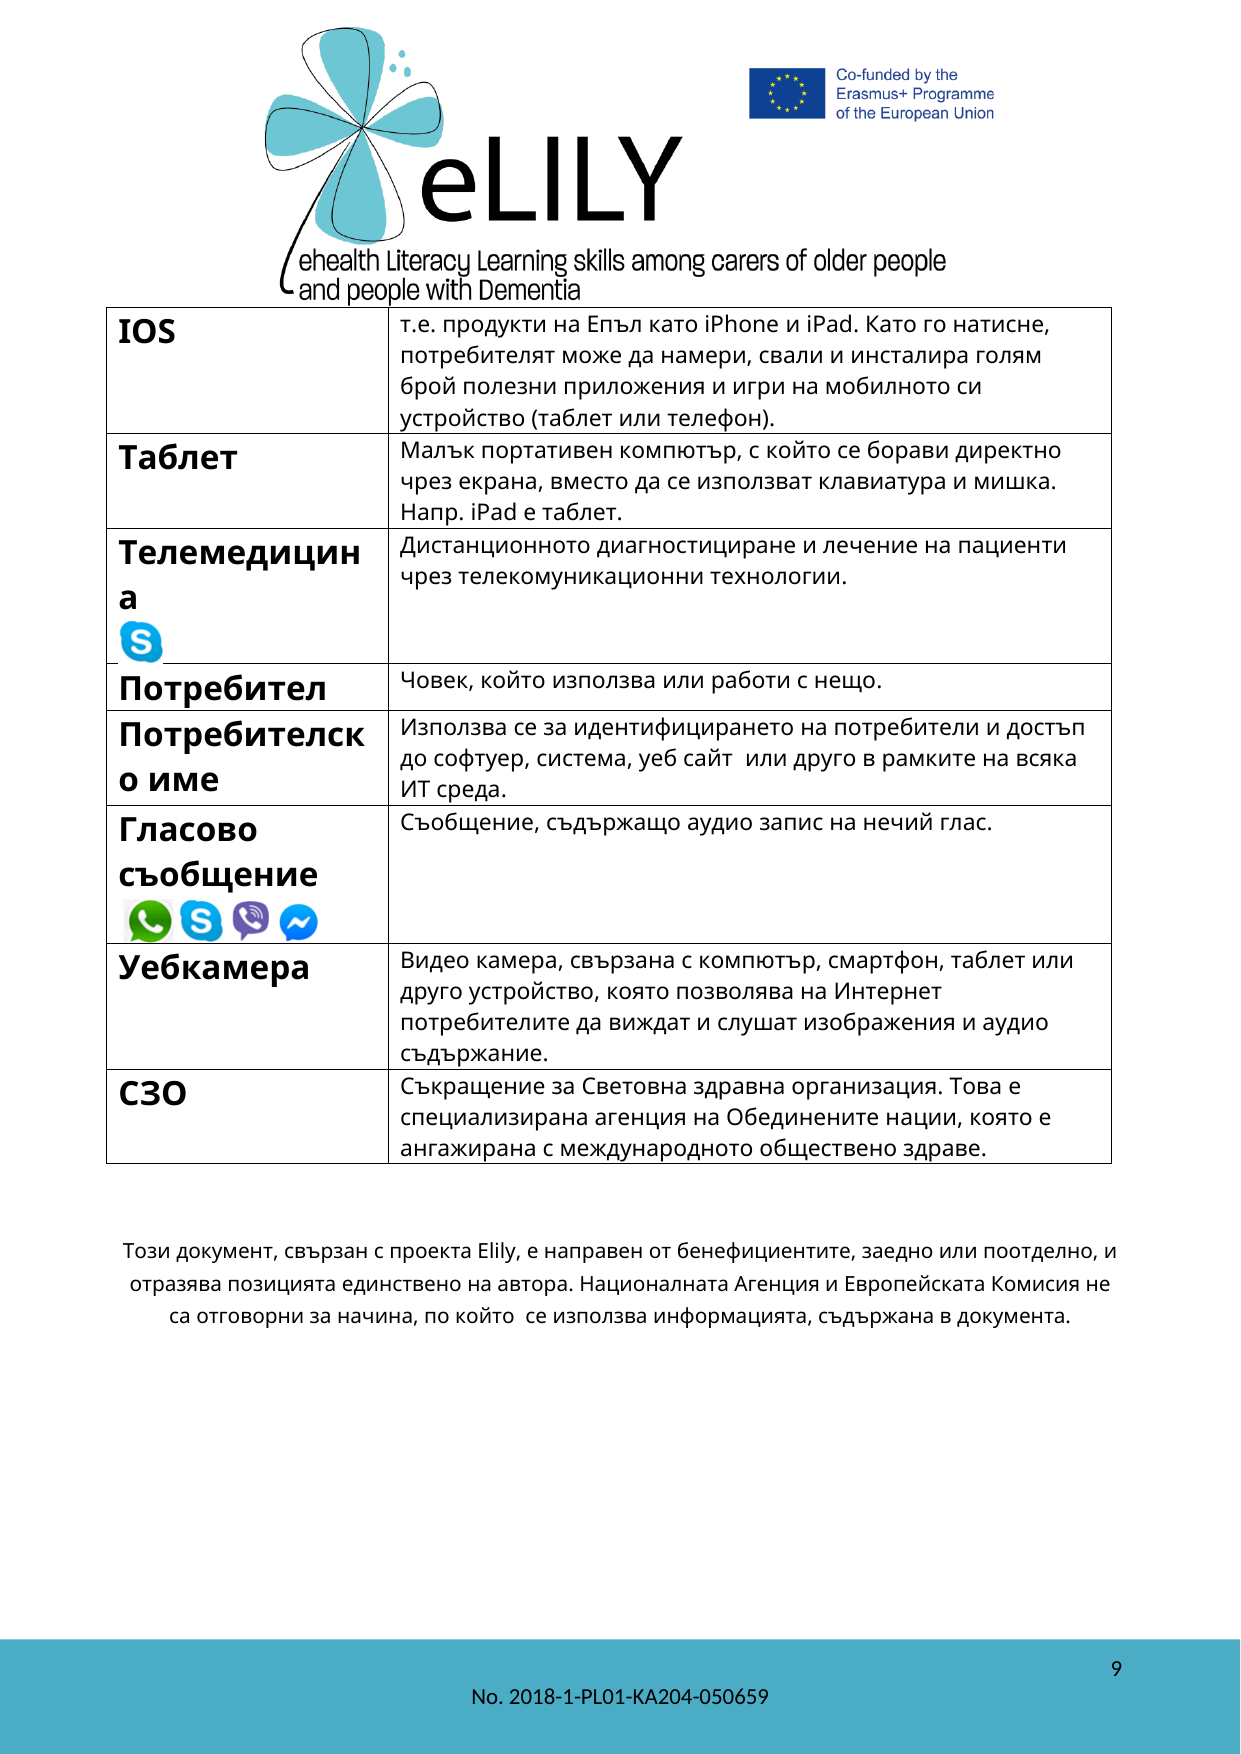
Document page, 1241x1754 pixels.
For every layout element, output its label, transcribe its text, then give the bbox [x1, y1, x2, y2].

table_cell Дистанционното диагностициране и лечение на пациенти чрез телекомуникационни технологии. [389, 529, 1111, 663]
table_cell СЗО [107, 1070, 388, 1163]
table_cell Използва се за идентифицирането на потребители и достъп до софтуер, система, уеб сайт или друго в рамките на всяка ИТ среда. [389, 711, 1111, 804]
table_cell Гласово съобщение [107, 806, 388, 942]
table_cell Видео камера, свързана с компютър, смартфон, таблет или друго устройство, която позволява на Интернет потребителите да виждат и слушат изображения и аудио съдържание. [389, 944, 1111, 1068]
table_cell Потребител [107, 664, 388, 710]
picture [277, 901, 320, 943]
text Този документ, свързан с проекта Elily, е направен от бенефициентите, заедно или поотделно, и отразява позицията единствено на автора. Националната Агенция и Европейската Комисия не са отговорни за начина, по който се използва информацията, съдържана в документа. [118, 1236, 1122, 1330]
picture [264, 27, 994, 307]
table_cell Потребителско име [107, 711, 388, 804]
table_cell Човек, който използва или работи с нещо. [389, 664, 1111, 710]
table_cell Уебкамера [107, 944, 388, 1068]
table_cell Малък портативен компютър, с който се борави директно чрез екрана, вместо да се използват клавиатура и мишка. Напр. iPad е таблет. [389, 434, 1111, 527]
table_cell Съкращение за Световна здравна организация. Това е специализирана агенция на Обединените нации, която е ангажирана с международното обществено здраве. [389, 1070, 1111, 1163]
table_cell Телемедицина [107, 529, 388, 663]
table_cell Таблет [107, 434, 388, 527]
table_cell Съобщение, съдържащо аудио запис на нечий глас. [389, 806, 1111, 942]
picture [228, 896, 273, 943]
table_cell Apple Store на IOS [107, 308, 388, 433]
picture [118, 619, 164, 664]
picture [123, 899, 174, 943]
picture [178, 898, 224, 943]
